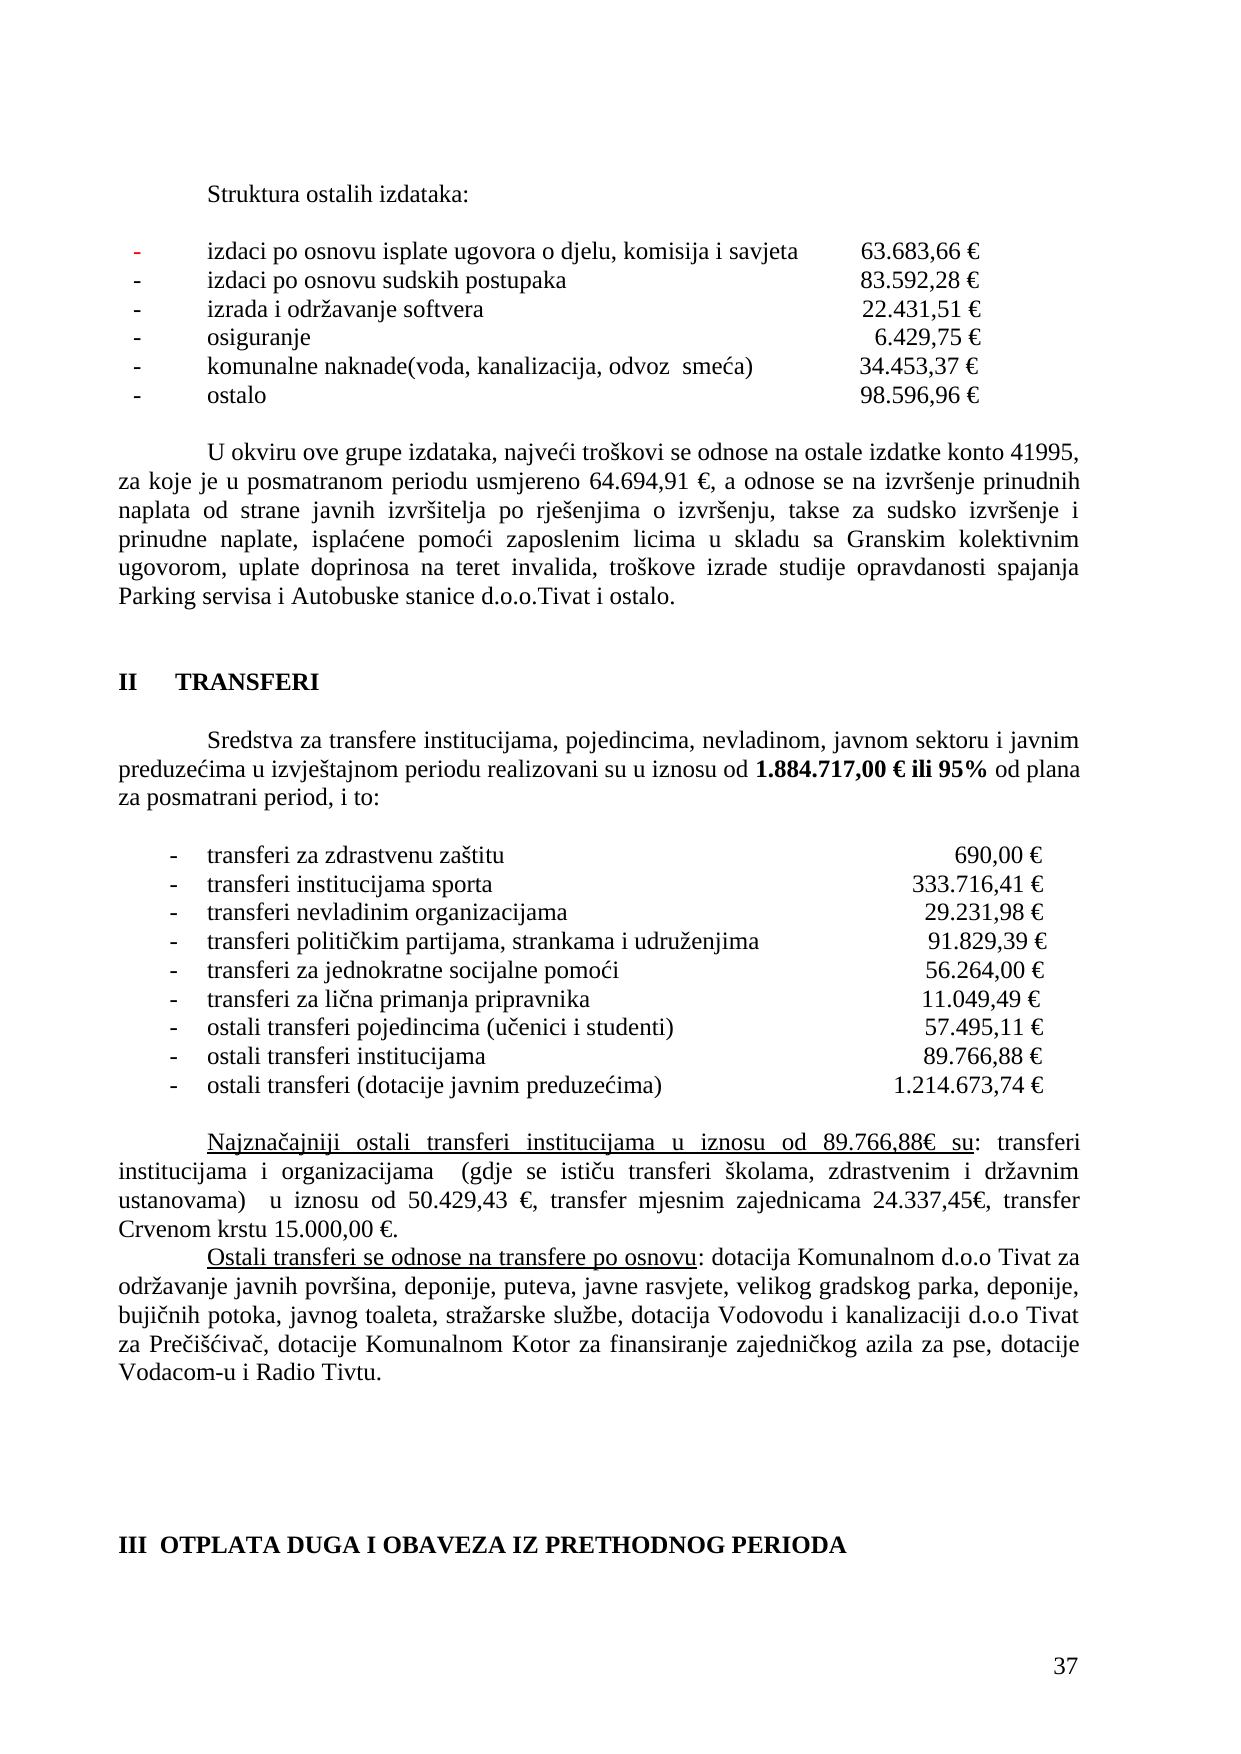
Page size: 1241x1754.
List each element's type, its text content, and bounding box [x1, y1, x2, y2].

list transferi institucijama sporta 333.716,41 € [169, 869, 1080, 897]
list izdaci po osnovu sudskih postupaka 83.592,28 € [133, 265, 1080, 294]
text Struktura ostalih izdataka: [118, 179, 1080, 207]
list ostali transferi (dotacije javnim preduzećima) 1.214.673,74 € [169, 1070, 1080, 1099]
list transferi nevladinim organizacijama 29.231,98 € [169, 897, 1080, 926]
list ostali transferi institucijama 89.766,88 € [169, 1041, 1080, 1070]
list izdaci po osnovu isplate ugovora o djelu, komisija i savjeta 63.683,66 € [133, 236, 1080, 265]
text Sredstva za transfere institucijama, pojedincima, nevladinom, javnom sektoru i javnim preduzećima u izvještajnom periodu realizovani su u iznosu od 1.884.717,00 € ili 95% od plana za posmatrani period, i to: [118, 725, 1080, 811]
list transferi za zdrastvenu zaštitu 690,00 € [169, 840, 1080, 869]
text III OTPLATA DUGA I OBAVEZA IZ PRETHODNOG PERIODA [118, 1530, 1080, 1559]
list ostalo 98.596,96 € [133, 380, 1080, 409]
text II TRANSFERI [118, 667, 1080, 696]
list ostali transferi pojedincima (učenici i studenti) 57.495,11 € [169, 1012, 1080, 1041]
list komunalne naknade(voda, kanalizacija, odvoz smeća) 34.453,37 € [133, 351, 1080, 380]
text U okviru ove grupe izdataka, najveći troškovi se odnose na ostale izdatke konto 41995, za koje je u posmatranom periodu usmjereno 64.694,91 €, a odnose se na izvršenje prinudnih naplata od strane javnih izvršitelja po rješenjima o izvršenju, takse za sudsko izvršenje i prinudne naplate, isplaćene pomoći zaposlenim licima u skladu sa Granskim kolektivnim ugovorom, uplate doprinosa na teret invalida, troškove izrade studije opravdanosti spajanja Parking servisa i Autobuske stanice d.o.o.Tivat i ostalo. [118, 437, 1080, 610]
list transferi političkim partijama, strankama i udruženjima 91.829,39 € [169, 926, 1080, 955]
text Ostali transferi se odnose na transfere po osnovu: dotacija Komunalnom d.o.o Tivat za održavanje javnih površina, deponije, puteva, javne rasvjete, velikog gradskog parka, deponije, bujičnih potoka, javnog toaleta, stražarske službe, dotacija Vodovodu i kanalizaciji d.o.o Tivat za Prečišćivač, dotacije Komunalnom Kotor za finansiranje zajedničkog azila za pse, dotacije Vodacom-u i Radio Tivtu. [118, 1242, 1080, 1386]
list transferi za lična primanja pripravnika 11.049,49 € [169, 984, 1080, 1012]
list osiguranje 6.429,75 € [133, 322, 1080, 351]
list izrada i održavanje softvera 22.431,51 € [133, 294, 1080, 322]
list transferi za jednokratne socijalne pomoći 56.264,00 € [169, 955, 1080, 984]
text Najznačajniji ostali transferi institucijama u iznosu od 89.766,88€ su: transferi institucijama i organizacijama (gdje se ističu transferi školama, zdrastvenim i državnim ustanovama) u iznosu od 50.429,43 €, transfer mjesnim zajednicama 24.337,45€, transfer Crvenom krstu 15.000,00 €. [118, 1127, 1080, 1242]
